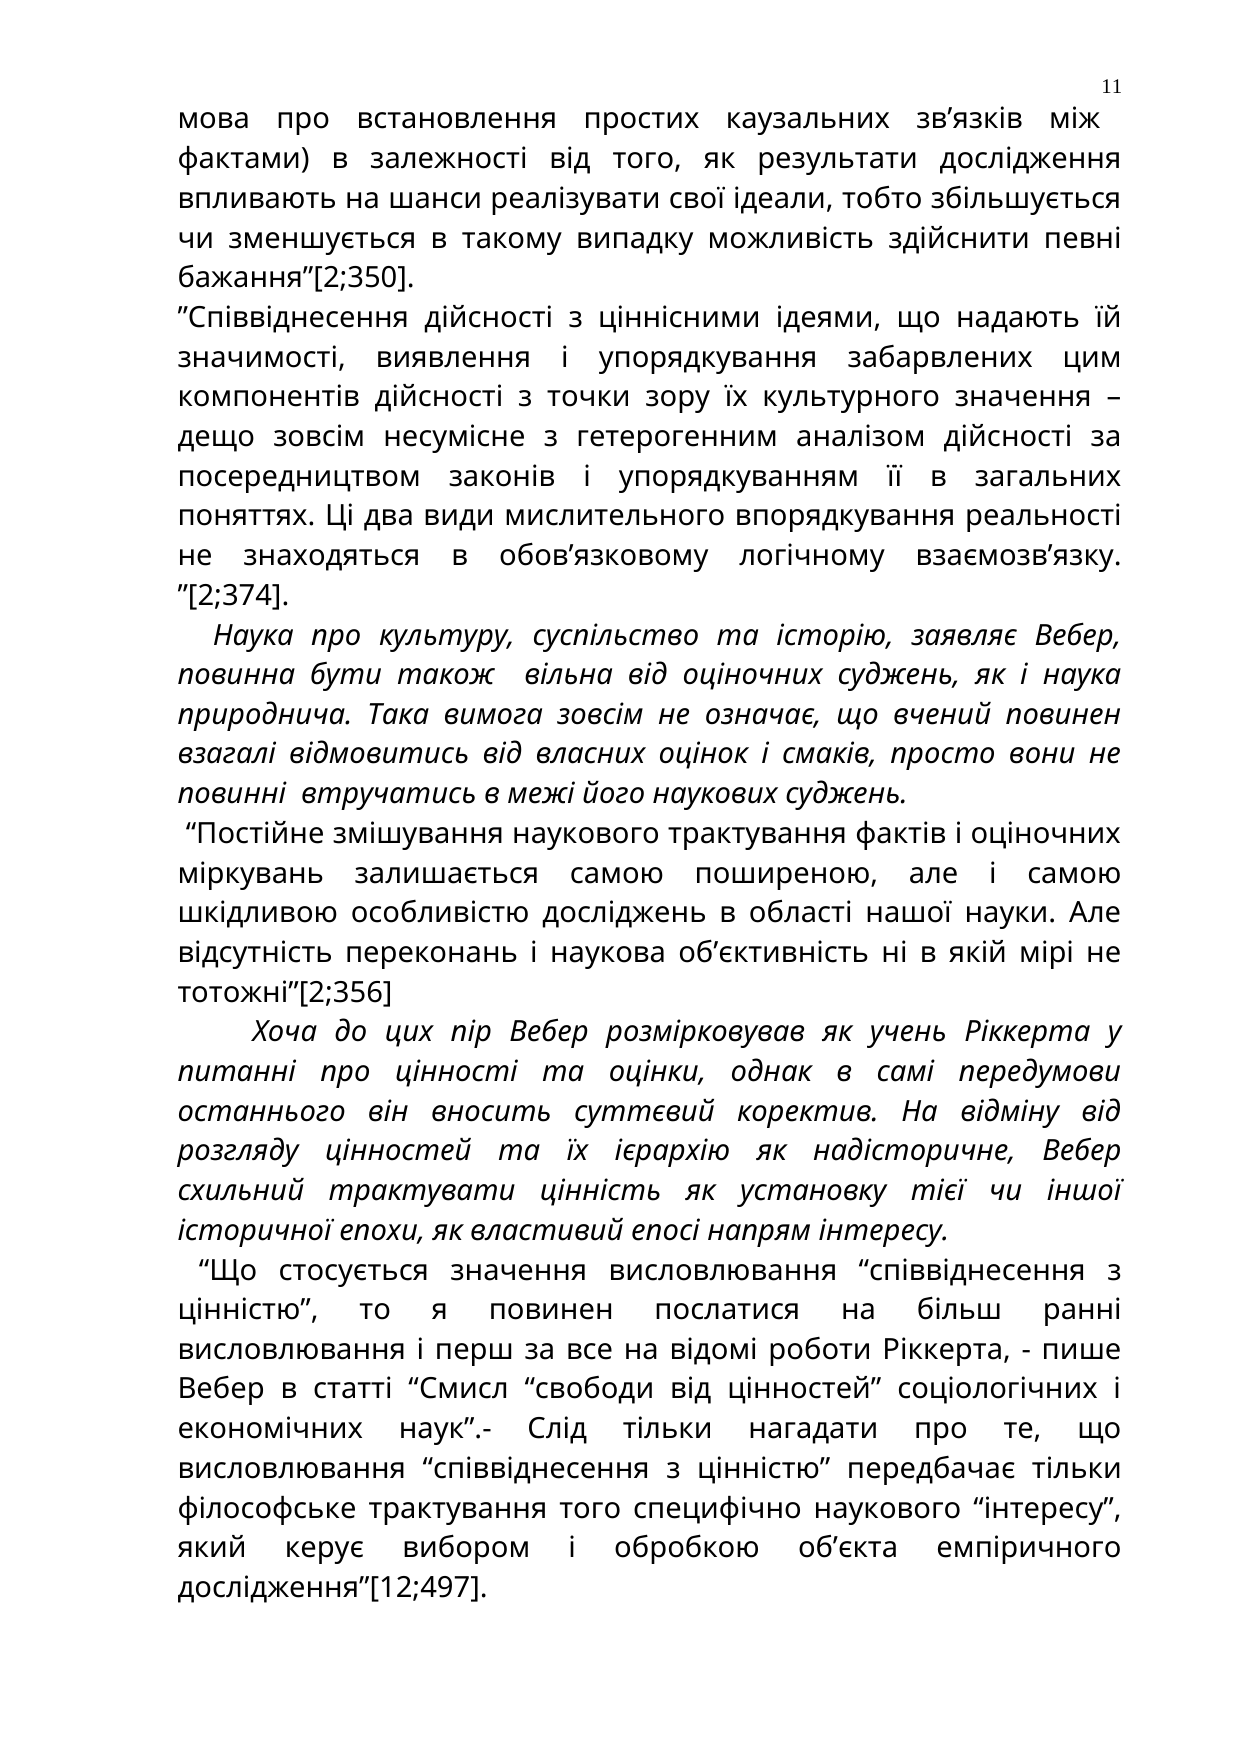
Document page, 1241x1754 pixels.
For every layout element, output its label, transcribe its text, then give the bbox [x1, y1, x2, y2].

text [177, 98, 1122, 296]
text “Постійне змішування наукового трактування фактів і оціночних міркувань залишається самою поширеною, але і самою шкідливою особливістю досліджень в області нашої науки. Але відсутність переконань і наукова об’єктивність ні в якій мірі не тотожні”[2;356] [177, 812, 1122, 1011]
text “Що стосується значення висловлювання “співвіднесення з цінністю”, то я повинен послатися на більш ранні висловлювання і перш за все на відомі роботи Ріккерта, - пише Вебер в статті “Смисл “свободи від цінностей” соціологічних і економічних наук”.- Слід тільки нагадати про те, що висловлювання “співвіднесення з цінністю” передбачає тільки філософське трактування того специфічно наукового “інтересу”, який керує вибором і обробкою об’єкта емпіричного дослідження”[12;497]. [177, 1249, 1122, 1606]
text Наука про культуру, суспільство та історію, заявляє Вебер, повинна бути також вільна від оціночних суджень, як і наука природнича. Така вимога зовсім не означає, що вчений повинен взагалі відмовитись від власних оцінок і смаків, просто вони не повинні втручатись в межі його наукових суджень. [177, 614, 1122, 812]
text ”Співвіднесення дійсності з ціннісними ідеями, що надають їй значимості, виявлення і упорядкування забарвлених цим компонентів дійсності з точки зору їх культурного значення – дещо зовсім несумісне з гетерогенним аналізом дійсності за посередництвом законів і упорядкуванням її в загальних поняттях. Ці два види мислительного впорядкування реальності не знаходяться в обов’язковому логічному взаємозв’язку. ”[2;374]. [177, 296, 1122, 614]
text Хоча до цих пір Вебер розмірковував як учень Ріккерта у питанні про цінності та оцінки, однак в самі передумови останнього він вносить суттєвий коректив. На відміну від розгляду цінностей та їх ієрархію як надісторичне, Вебер схильний трактувати цінність як установку тієї чи іншої історичної епохи, як властивий епосі напрям інтересу. [177, 1011, 1122, 1249]
